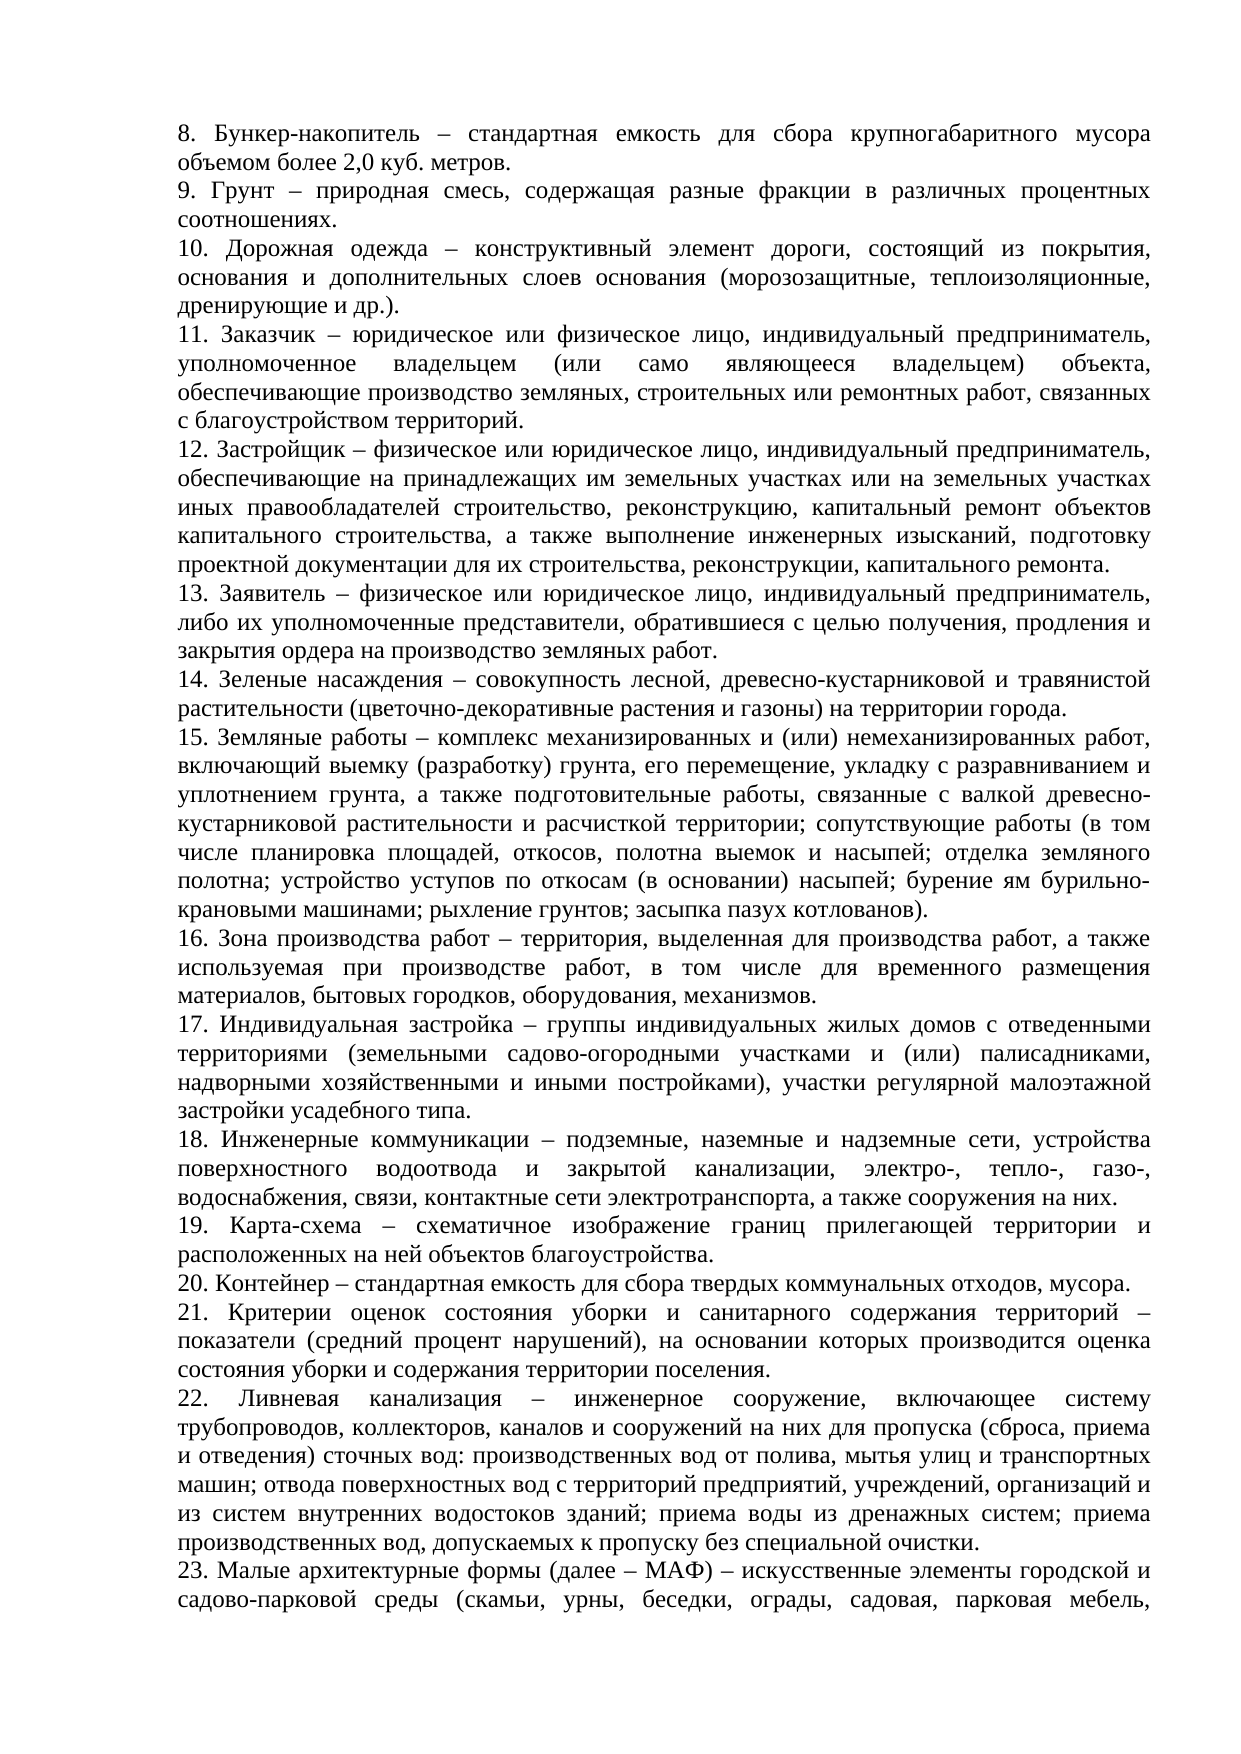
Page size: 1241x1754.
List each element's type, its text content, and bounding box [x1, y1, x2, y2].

text 10. Дорожная одежда – конструктивный элемент дороги, состоящий из покрытия, основания и дополнительных слоев основания (морозозащитные, теплоизоляционные, дренирующие и др.). [177, 233, 1152, 319]
text 21. Критерии оценок состояния уборки и санитарного содержания территорий – показатели (средний процент нарушений), на основании которых производится оценка состояния уборки и содержания территории поселения. [177, 1297, 1152, 1383]
text 11. Заказчик – юридическое или физическое лицо, индивидуальный предприниматель, уполномоченное владельцем (или само являющееся владельцем) объекта, обеспечивающие производство земляных, строительных или ремонтных работ, связанных с благоустройством территорий. [177, 319, 1152, 434]
text 19. Карта-схема – схематичное изображение границ прилегающей территории и расположенных на ней объектов благоустройства. [177, 1211, 1152, 1268]
text 20. Контейнер – стандартная емкость для сбора твердых коммунальных отходов, мусора. [177, 1268, 1152, 1297]
text 18. Инженерные коммуникации – подземные, наземные и надземные сети, устройства поверхностного водоотвода и закрытой канализации, электро-, тепло-, газо-, водоснабжения, связи, контактные сети электротранспорта, а также сооружения на них. [177, 1124, 1152, 1211]
text 15. Земляные работы – комплекс механизированных и (или) немеханизированных работ, включающий выемку (разработку) грунта, его перемещение, укладку с разравниванием и уплотнением грунта, а также подготовительные работы, связанные с валкой древесно-кустарниковой растительности и расчисткой территории; сопутствующие работы (в том числе планировка площадей, откосов, полотна выемок и насыпей; отделка земляного полотна; устройство уступов по откосам (в основании) насыпей; бурение ям бурильно-крановыми машинами; рыхление грунтов; засыпка пазух котлованов). [177, 722, 1152, 923]
text 22. Ливневая канализация – инженерное сооружение, включающее систему трубопроводов, коллекторов, каналов и сооружений на них для пропуска (сброса, приема и отведения) сточных вод: производственных вод от полива, мытья улиц и транспортных машин; отвода поверхностных вод с территорий предприятий, учреждений, организаций и из систем внутренних водостоков зданий; приема воды из дренажных систем; приема производственных вод, допускаемых к пропуску без специальной очистки. [177, 1383, 1152, 1556]
text 12. Застройщик – физическое или юридическое лицо, индивидуальный предприниматель, обеспечивающие на принадлежащих им земельных участках или на земельных участках иных правообладателей строительство, реконструкцию, капитальный ремонт объектов капитального строительства, а также выполнение инженерных изысканий, подготовку проектной документации для их строительства, реконструкции, капитального ремонта. [177, 434, 1152, 578]
text 14. Зеленые насаждения – совокупность лесной, древесно-кустарниковой и травянистой растительности (цветочно-декоративные растения и газоны) на территории города. [177, 664, 1152, 722]
text 9. Грунт – природная смесь, содержащая разные фракции в различных процентных соотношениях. [177, 176, 1152, 233]
text 16. Зона производства работ – территория, выделенная для производства работ, а также используемая при производстве работ, в том числе для временного размещения материалов, бытовых городков, оборудования, механизмов. [177, 923, 1152, 1009]
text 13. Заявитель – физическое или юридическое лицо, индивидуальный предприниматель, либо их уполномоченные представители, обратившиеся с целью получения, продления и закрытия ордера на производство земляных работ. [177, 578, 1152, 664]
text 8. Бункер-накопитель – стандартная емкость для сбора крупногабаритного мусора объемом более 2,0 куб. метров. [177, 118, 1152, 176]
text 17. Индивидуальная застройка – группы индивидуальных жилых домов с отведенными территориями (земельными садово-огородными участками и (или) палисадниками, надворными хозяйственными и иными постройками), участки регулярной малоэтажной застройки усадебного типа. [177, 1009, 1152, 1124]
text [177, 1556, 1152, 1613]
